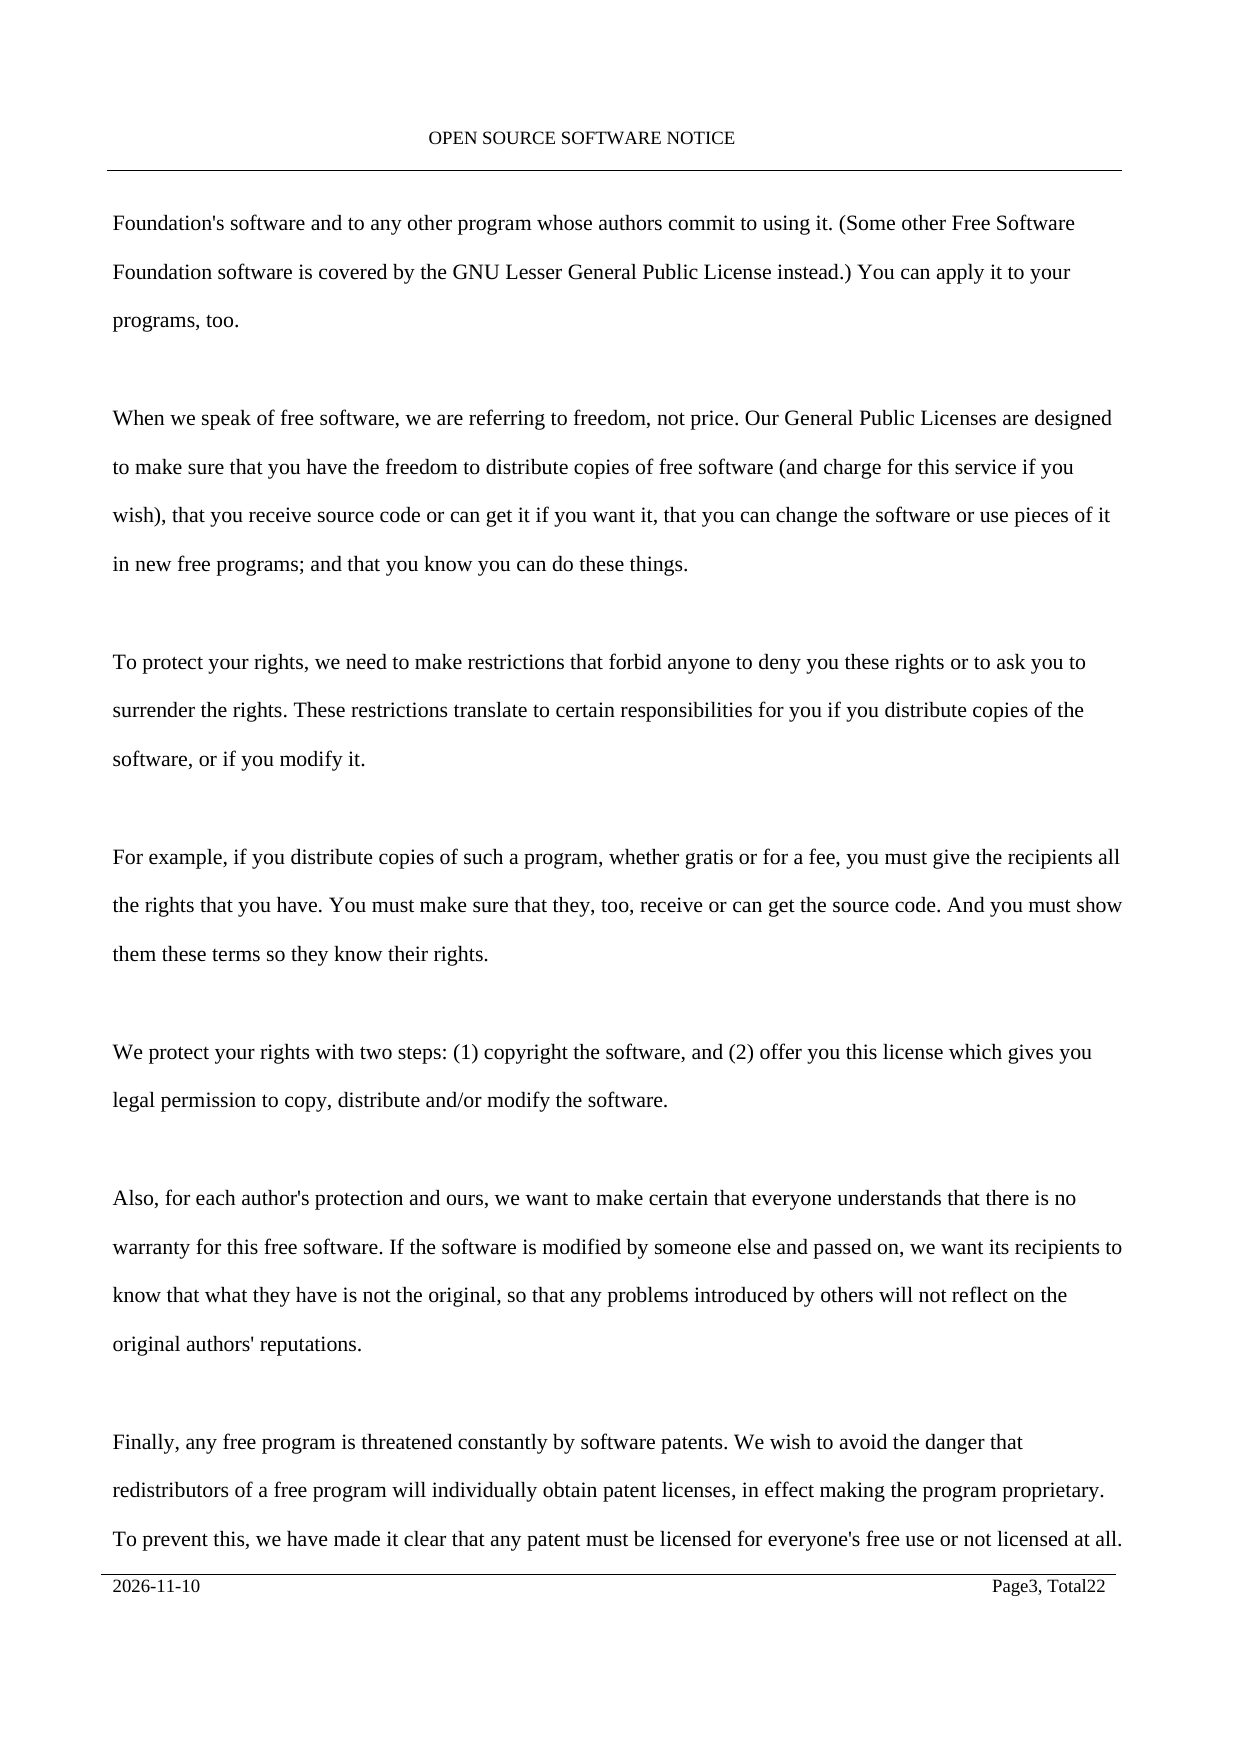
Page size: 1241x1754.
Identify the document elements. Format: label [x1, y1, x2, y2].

text [112, 206, 1128, 1555]
